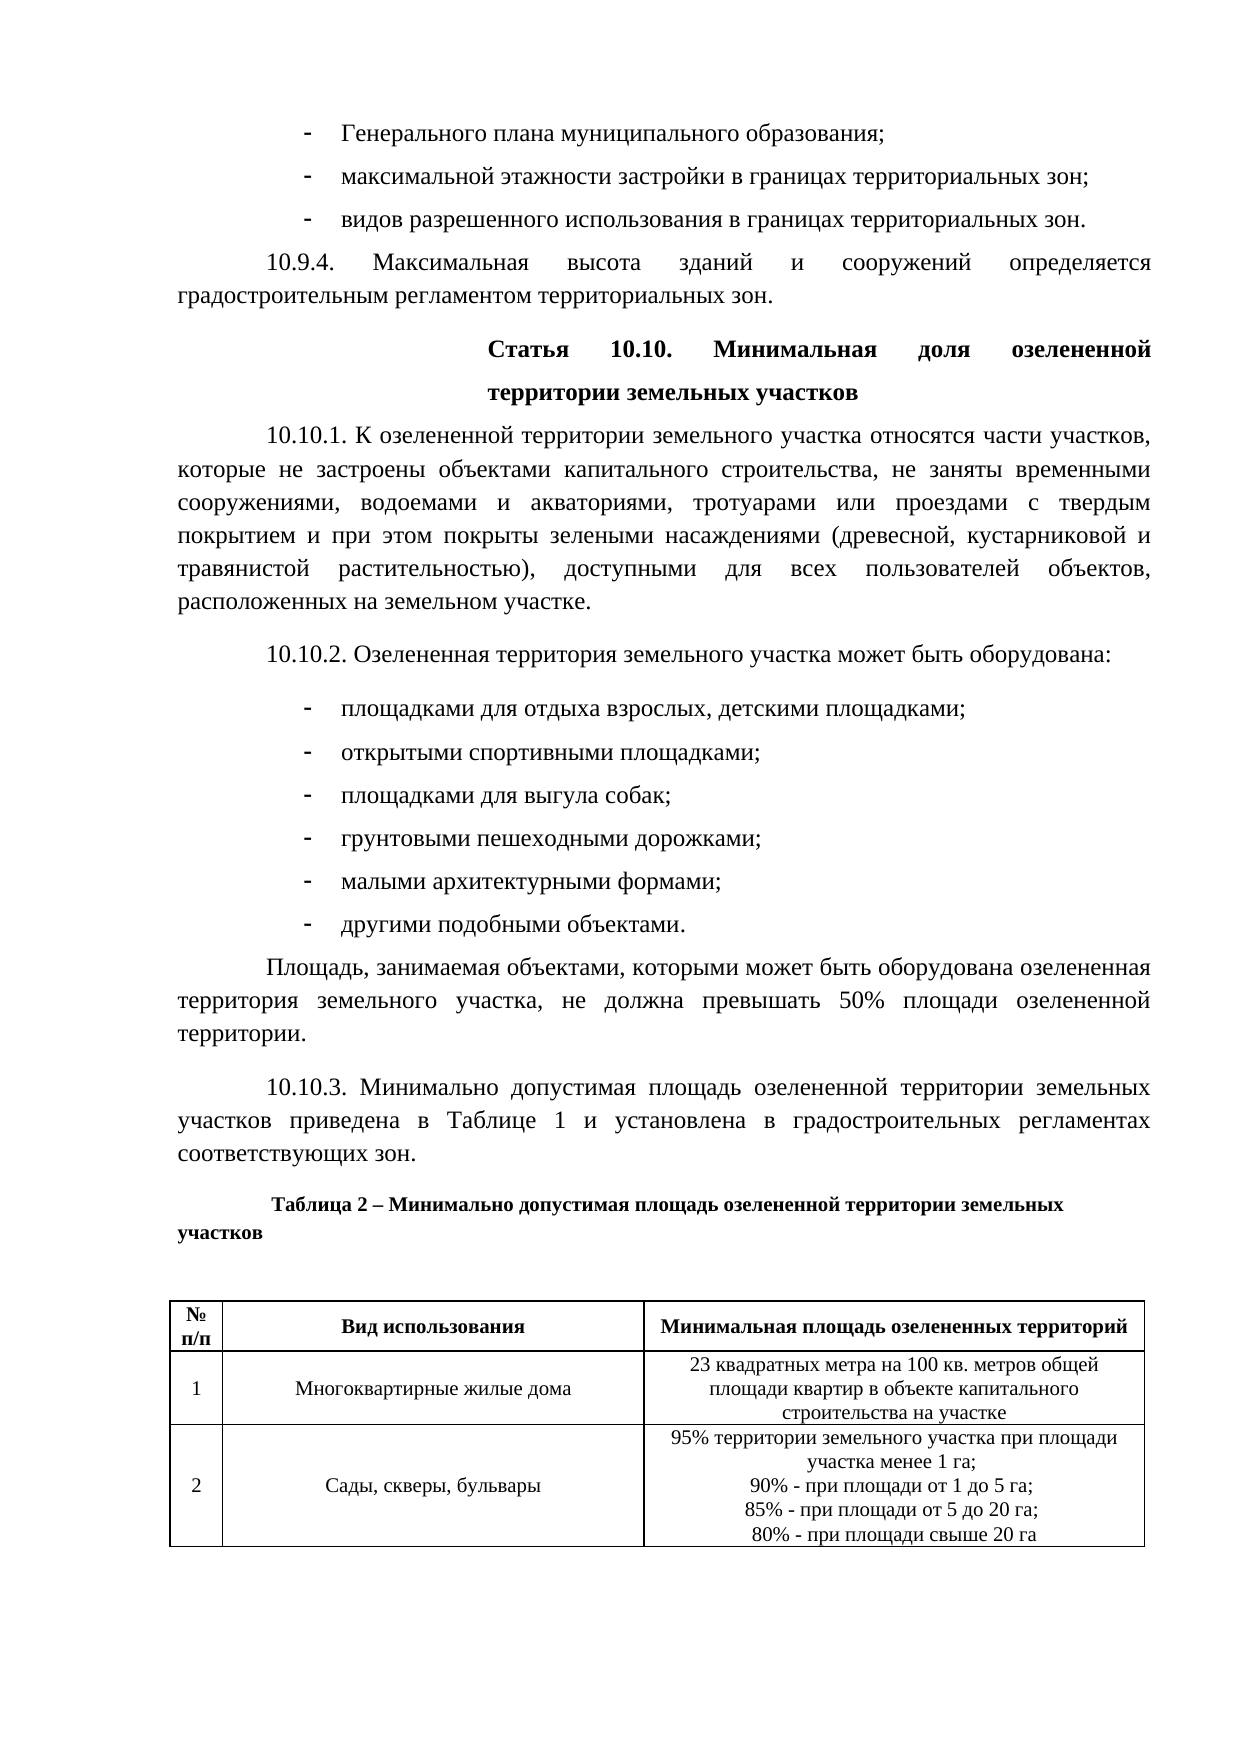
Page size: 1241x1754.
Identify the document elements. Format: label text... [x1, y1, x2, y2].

table_header Минимальная площадь озелененных территорий [645, 1302, 1144, 1350]
table_cell 95% территории земельного участка при площади участка менее 1 га; 90% - при площади от 1 до 5 га; 85% - при площади от 5 до 20 га; 80% - при площади свыше 20 га [645, 1425, 1144, 1546]
list площадками для выгула собак; [303, 780, 1152, 808]
table_header Вид использования [223, 1302, 643, 1350]
text 10.10.1. К озелененной территории земельного участка относятся части участков, которые не застроены объектами капитального строительства, не заняты временными сооружениями, водоемами и акваториями, тротуарами или проездами с твердым покрытием и при этом покрыты зелеными насаждениями (древесной, кустарниковой и травянистой растительностью), доступными для всех пользователей объектов, расположенных на земельном участке. [177, 421, 1152, 614]
text Площадь, занимаемая объектами, которыми может быть оборудована озелененная территория земельного участка, не должна превышать 50% площади озелененной территории. [177, 952, 1152, 1047]
table_cell 1 [171, 1352, 222, 1424]
list Генерального плана муниципального образования; [303, 118, 1152, 147]
table_cell Сады, скверы, бульвары [223, 1425, 643, 1546]
table_cell 23 квадратных метра на 100 кв. метров общей площади квартир в объекте капитального строительства на участке [645, 1352, 1144, 1424]
text Таблица 2 – Минимально допустимая площадь озелененной территории земельных участков [177, 1192, 1124, 1244]
list видов разрешенного использования в границах территориальных зон. [303, 204, 1152, 233]
text 10.10.3. Минимально допустимая площадь озелененной территории земельных участков приведена в Таблице 1 и установлена в градостроительных регламентах соответствующих зон. [177, 1072, 1152, 1167]
text Статья 10.10. Минимальная доля озелененной территории земельных участков [487, 334, 1152, 406]
list площадками для отдыха взрослых, детскими площадками; [303, 693, 1152, 722]
table_cell Многоквартирные жилые дома [223, 1352, 643, 1424]
list максимальной этажности застройки в границах территориальных зон; [303, 161, 1152, 190]
table_header № п/п [171, 1302, 222, 1350]
list другими подобными объектами. [303, 909, 1152, 938]
list грунтовыми пешеходными дорожками; [303, 823, 1152, 852]
table_cell 2 [171, 1425, 222, 1546]
list открытыми спортивными площадками; [303, 737, 1152, 765]
list малыми архитектурными формами; [303, 866, 1152, 895]
text 10.10.2. Озелененная территория земельного участка может быть оборудована: [177, 639, 1152, 668]
text 10.9.4. Максимальная высота зданий и сооружений определяется градостроительным регламентом территориальных зон. [177, 247, 1152, 309]
